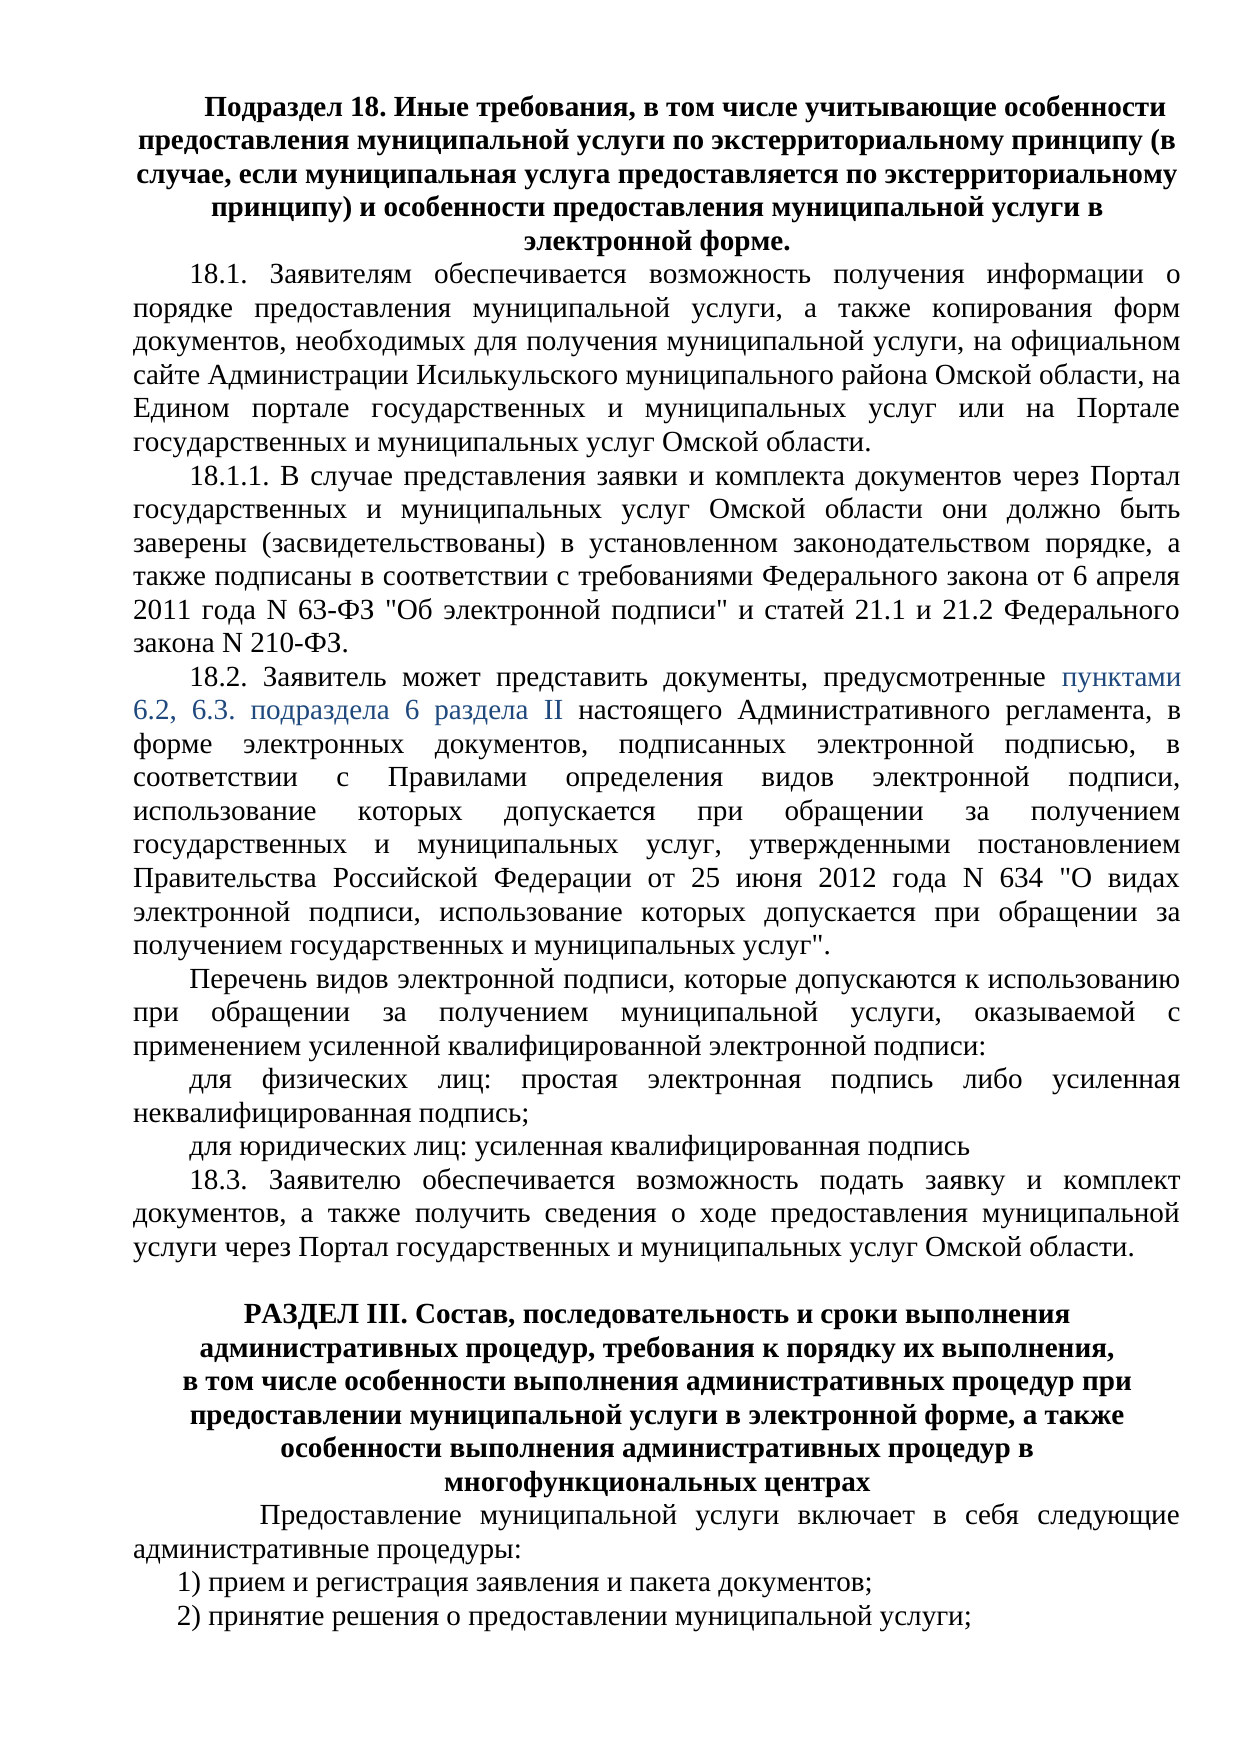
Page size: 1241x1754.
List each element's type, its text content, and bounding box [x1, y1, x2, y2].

text в том числе особенности выполнения административных процедур при предоставлении муниципальной услуги в электронной форме, а также [133, 1363, 1181, 1430]
text Перечень видов электронной подписи, которые допускаются к использованию при обращении за получением муниципальной услуги, оказываемой с применением усиленной квалифицированной электронной подписи: [133, 961, 1181, 1061]
text 18.1.1. В случае представления заявки и комплекта документов через Портал государственных и муниципальных услуг Омской области они должно быть заверены (засвидетельствованы) в установленном законодательством порядке, а также подписаны в соответствии с требованиями Федерального закона от 6 апреля 2011 года N 63-ФЗ "Об электронной подписи" и статей 21.1 и 21.2 Федерального закона N 210-ФЗ. [133, 458, 1181, 659]
text 1) прием и регистрация заявления и пакета документов; [133, 1564, 1181, 1598]
text для физических лиц: простая электронная подпись либо усиленная неквалифицированная подпись; [133, 1061, 1181, 1128]
text 2) принятие решения о предоставлении муниципальной услуги; [133, 1598, 1181, 1632]
text 18.3. Заявителю обеспечивается возможность подать заявку и комплект документов, а также получить сведения о ходе предоставления муниципальной услуги через Портал государственных и муниципальных услуг Омской области. [133, 1162, 1181, 1263]
text РАЗДЕЛ III. Состав, последовательность и сроки выполнения административных процедур, требования к порядку их выполнения, [133, 1296, 1181, 1363]
text 18.2. Заявитель может представить документы, предусмотренные пунктами 6.2, 6.3. подраздела 6 раздела II настоящего Административного регламента, в форме электронных документов, подписанных электронной подписью, в соответствии с Правилами определения видов электронной подписи, использование которых допускается при обращении за получением государственных и муниципальных услуг, утвержденными постановлением Правительства Российской Федерации от 25 июня 2012 года N 634 "О видах электронной подписи, использование которых допускается при обращении за получением государственных и муниципальных услуг". [133, 659, 1181, 961]
text 18.1. Заявителям обеспечивается возможность получения информации о порядке предоставления муниципальной услуги, а также копирования форм документов, необходимых для получения муниципальной услуги, на официальном сайте Администрации Исилькульского муниципального района Омской области, на Едином портале государственных и муниципальных услуг или на Портале государственных и муниципальных услуг Омской области. [133, 256, 1181, 458]
text для юридических лиц: усиленная квалифицированная подпись [133, 1128, 1181, 1162]
text Подраздел 18. Иные требования, в том числе учитывающие особенности предоставления муниципальной услуги по экстерриториальному принципу (в случае, если муниципальная услуга предоставляется по экстерриториальному принципу) и особенности предоставления муниципальной услуги в электронной форме. [133, 89, 1181, 256]
text Предоставление муниципальной услуги включает в себя следующие административные процедуры: [133, 1497, 1181, 1564]
text особенности выполнения административных процедур в многофункциональных центрах [133, 1430, 1181, 1497]
